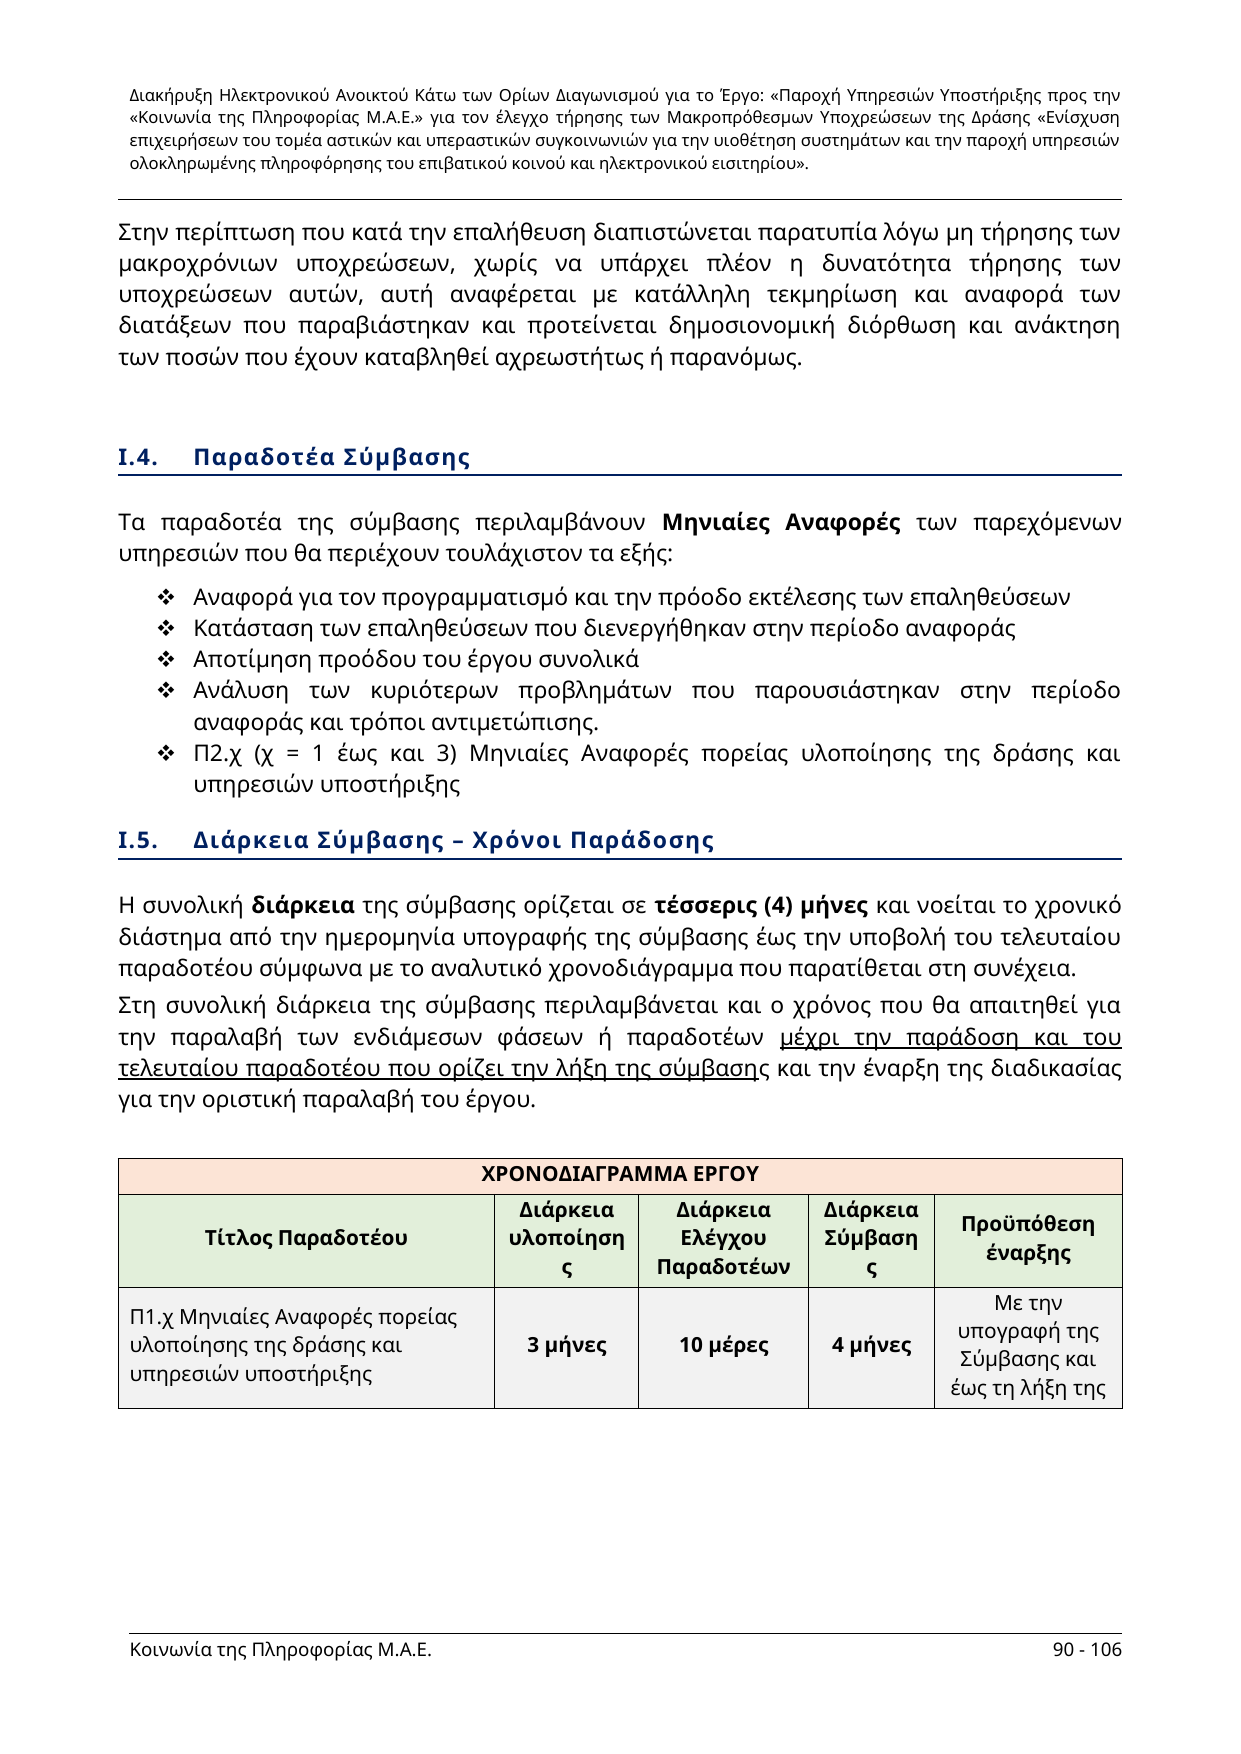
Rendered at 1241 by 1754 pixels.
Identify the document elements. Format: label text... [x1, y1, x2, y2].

table_cell 10 μέρες [639, 1288, 808, 1408]
list Ανάλυση των κυριότερων προβλημάτων που παρουσιάστηκαν στην περίοδο αναφοράς και τρόποι αντιμετώπισης. [156, 674, 1122, 737]
table_cell Προϋπόθεση έναρξης [935, 1195, 1122, 1287]
text Η συνολική διάρκεια της σύμβασης ορίζεται σε τέσσερις (4) μήνες και νοείται το χρονικό διάστημα από την ημερομηνία υπογραφής της σύμβασης έως την υποβολή του τελευταίου παραδοτέου σύμφωνα με το αναλυτικό χρονοδιάγραμμα που παρατίθεται στη συνέχεια. [118, 889, 1122, 983]
table_cell Διάρκεια υλοποίησης [495, 1195, 638, 1287]
table_cell Διάρκεια Σύμβασης [809, 1195, 934, 1287]
list Π2.χ (χ = 1 έως και 3) Μηνιαίες Αναφορές πορείας υλοποίησης της δράσης και υπηρεσιών υποστήριξης [156, 737, 1122, 799]
text Τα παραδοτέα της σύμβασης περιλαμβάνουν Μηνιαίες Αναφορές των παρεχόμενων υπηρεσιών που θα περιέχουν τουλάχιστον τα εξής: [118, 506, 1122, 568]
table_cell Με την υπογραφή της Σύμβασης και έως τη λήξη της [935, 1288, 1122, 1408]
text Στην περίπτωση που κατά την επαλήθευση διαπιστώνεται παρατυπία λόγω μη τήρησης των μακροχρόνιων υποχρεώσεων, χωρίς να υπάρχει πλέον η δυνατότητα τήρησης των υποχρεώσεων αυτών, αυτή αναφέρεται με κατάλληλη τεκμηρίωση και αναφορά των διατάξεων που παραβιάστηκαν και προτείνεται δημοσιονομική διόρθωση και ανάκτηση των ποσών που έχουν καταβληθεί αχρεωστήτως ή παρανόμως. [118, 216, 1122, 372]
text Παραδοτέα Σύμβασης [118, 441, 1122, 474]
table_cell 3 μήνες [495, 1288, 638, 1408]
text Διάρκεια Σύμβασης – Χρόνοι Παράδοσης [118, 824, 1122, 858]
list Αποτίμηση προόδου του έργου συνολικά [156, 643, 1122, 674]
table_cell Π1.χ Μηνιαίες Αναφορές πορείας υλοποίησης της δράσης και υπηρεσιών υποστήριξης [119, 1288, 494, 1408]
table_header ΧΡΟΝΟΔΙΑΓΡΑΜΜΑ ΕΡΓΟΥ [119, 1159, 1122, 1194]
table_cell Τίτλος Παραδοτέου [119, 1195, 494, 1287]
list Αναφορά για τον προγραμματισμό και την πρόοδο εκτέλεσης των επαληθεύσεων [156, 581, 1122, 612]
text Στη συνολική διάρκεια της σύμβασης περιλαμβάνεται και ο χρόνος που θα απαιτηθεί για την παραλαβή των ενδιάμεσων φάσεων ή παραδοτέων μέχρι την παράδοση και του τελευταίου παραδοτέου που ορίζει την λήξη της σύμβασης και την έναρξη της διαδικασίας για την οριστική παραλαβή του έργου. [118, 989, 1122, 1114]
table_cell 4 μήνες [809, 1288, 934, 1408]
list Κατάσταση των επαληθεύσεων που διενεργήθηκαν στην περίοδο αναφοράς [156, 612, 1122, 643]
table_cell Διάρκεια Ελέγχου Παραδοτέων [639, 1195, 808, 1287]
